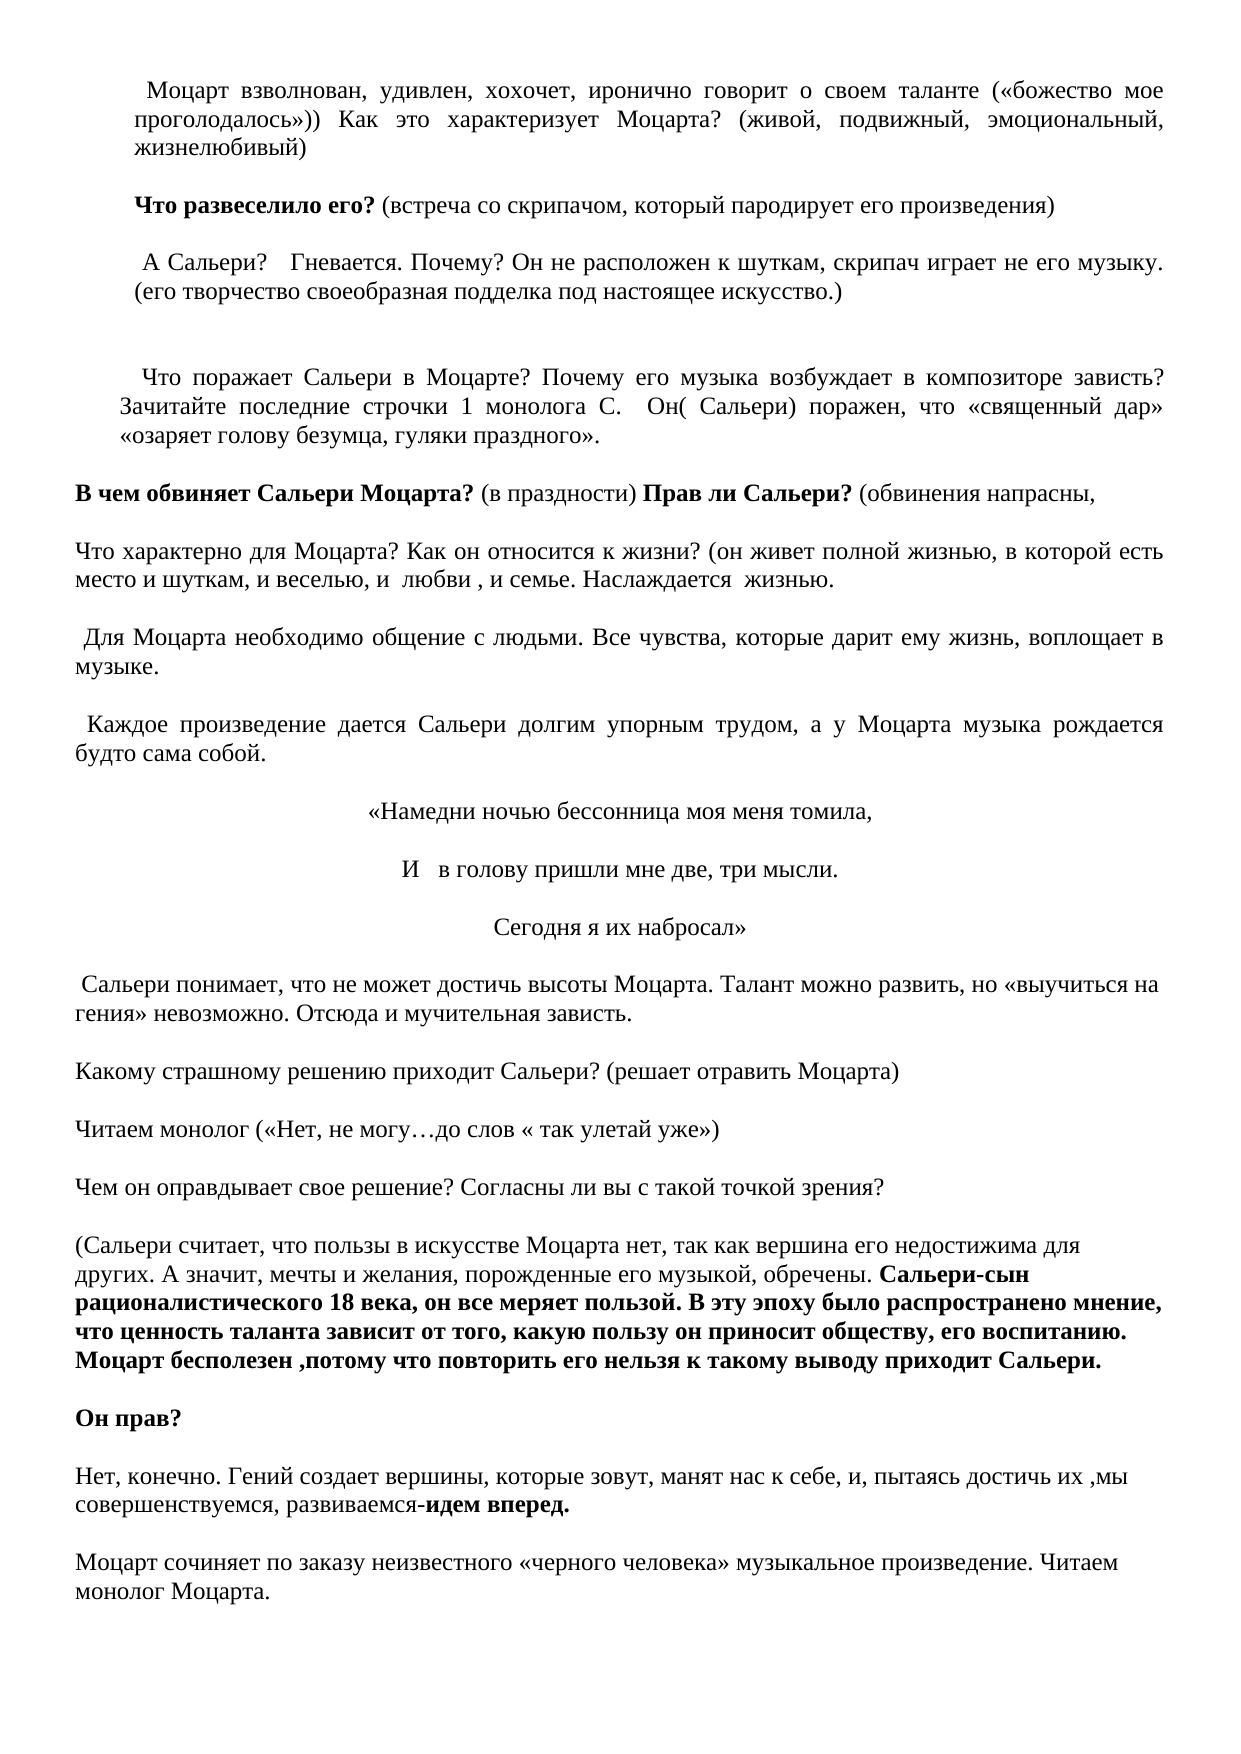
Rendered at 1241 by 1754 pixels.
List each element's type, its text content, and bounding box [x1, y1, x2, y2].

text И в голову пришли мне две, три мысли. [75, 854, 1165, 882]
text Что развеселило его? (встреча со скрипачом, который пародирует его произведения) [134, 190, 1165, 219]
text Каждое произведение дается Сальери долгим упорным трудом, а у Моцарта музыка рождается будто сама собой. [75, 709, 1165, 767]
text Что характерно для Моцарта? Как он относится к жизни? (он живет полной жизнью, в которой есть место и шуткам, и веселью, и любви , и семье. Наслаждается жизнью. [75, 536, 1165, 593]
text Какому страшному решению приходит Сальери? (решает отравить Моцарта) [75, 1056, 1165, 1085]
text А Сальери? Гневается. Почему? Он не расположен к шуткам, скрипач играет не его музыку. (его творчество своеобразная подделка под настоящее искусство.) [134, 247, 1165, 305]
text Сальери понимает, что не может достичь высоты Моцарта. Талант можно развить, но «выучиться на гения» невозможно. Отсюда и мучительная зависть. [75, 969, 1165, 1027]
text Читаем монолог («Нет, не могу…до слов « так улетай уже») [75, 1114, 1165, 1143]
text Моцарт сочиняет по заказу неизвестного «черного человека» музыкальное произведение. Читаем монолог Моцарта. [75, 1547, 1165, 1605]
text «Намедни ночью бессонница моя меня томила, [75, 796, 1165, 824]
text Сегодня я их набросал» [75, 912, 1165, 940]
text Что поражает Сальери в Моцарте? Почему его музыка возбуждает в композиторе зависть? Зачитайте последние строчки 1 монолога С. Он( Сальери) поражен, что «священный дар» «озаряет голову безумца, гуляки праздного». [119, 362, 1165, 449]
text Нет, конечно. Гений создает вершины, которые зовут, манят нас к себе, и, пытаясь достичь их ,мы совершенствуемся, развиваемся-идем вперед. [75, 1461, 1165, 1518]
text Для Моцарта необходимо общение с людьми. Все чувства, которые дарит ему жизнь, воплощает в музыке. [75, 622, 1165, 680]
text (Сальери считает, что пользы в искусстве Моцарта нет, так как вершина его недостижима для других. А значит, мечты и желания, порожденные его музыкой, обречены. Сальери-сын рационалистического 18 века, он все меряет пользой. В эту эпоху было распространено мнение, что ценность таланта зависит от того, какую пользу он приносит обществу, его воспитанию. Моцарт бесполезен ,потому что повторить его нельзя к такому выводу приходит Сальери. [75, 1230, 1165, 1374]
text Он прав? [75, 1403, 1165, 1432]
text В чем обвиняет Сальери Моцарта? (в праздности) Прав ли Сальери? (обвинения напрасны, [75, 478, 1165, 507]
text Моцарт взволнован, удивлен, хохочет, иронично говорит о своем таланте («божество мое проголодалось»)) Как это характеризует Моцарта? (живой, подвижный, эмоциональный, жизнелюбивый) [134, 75, 1165, 161]
text Чем он оправдывает свое решение? Согласны ли вы с такой точкой зрения? [75, 1172, 1165, 1201]
